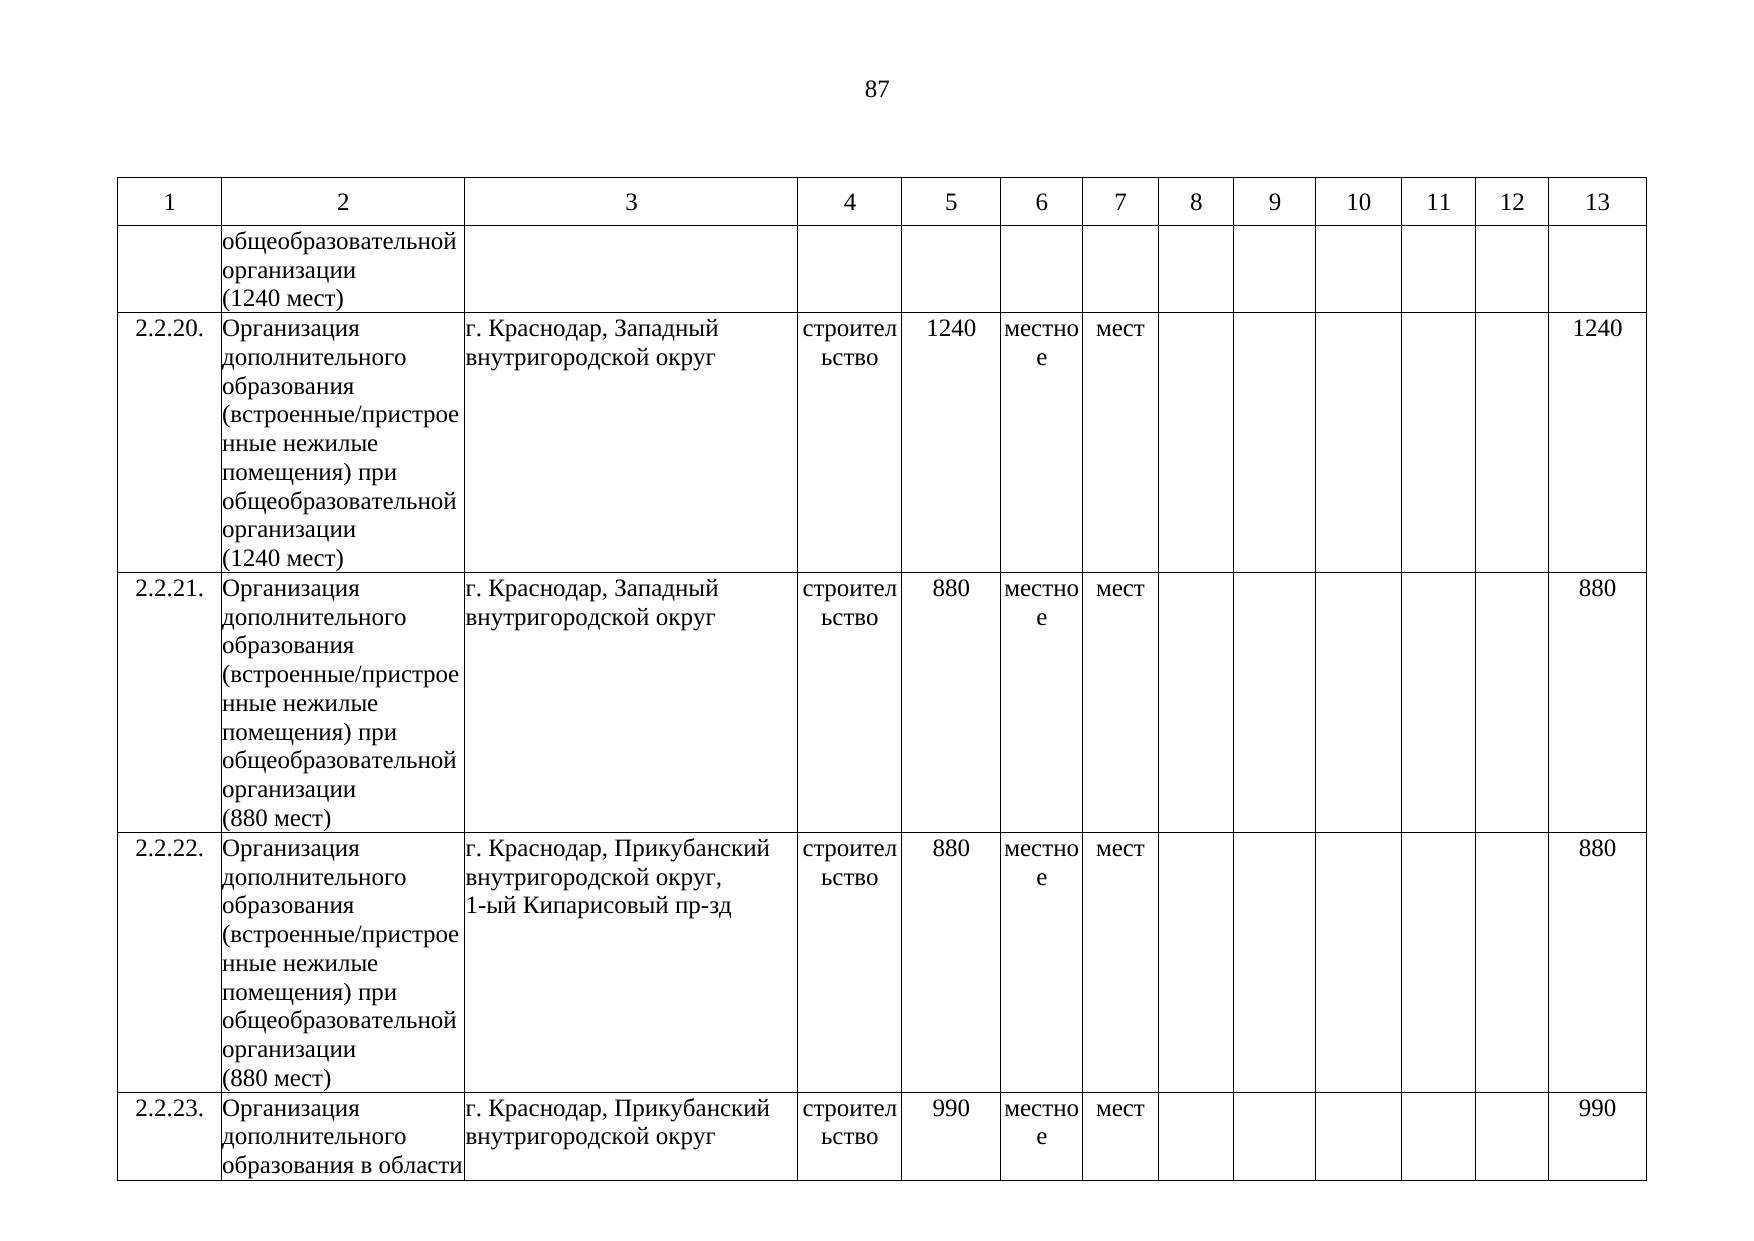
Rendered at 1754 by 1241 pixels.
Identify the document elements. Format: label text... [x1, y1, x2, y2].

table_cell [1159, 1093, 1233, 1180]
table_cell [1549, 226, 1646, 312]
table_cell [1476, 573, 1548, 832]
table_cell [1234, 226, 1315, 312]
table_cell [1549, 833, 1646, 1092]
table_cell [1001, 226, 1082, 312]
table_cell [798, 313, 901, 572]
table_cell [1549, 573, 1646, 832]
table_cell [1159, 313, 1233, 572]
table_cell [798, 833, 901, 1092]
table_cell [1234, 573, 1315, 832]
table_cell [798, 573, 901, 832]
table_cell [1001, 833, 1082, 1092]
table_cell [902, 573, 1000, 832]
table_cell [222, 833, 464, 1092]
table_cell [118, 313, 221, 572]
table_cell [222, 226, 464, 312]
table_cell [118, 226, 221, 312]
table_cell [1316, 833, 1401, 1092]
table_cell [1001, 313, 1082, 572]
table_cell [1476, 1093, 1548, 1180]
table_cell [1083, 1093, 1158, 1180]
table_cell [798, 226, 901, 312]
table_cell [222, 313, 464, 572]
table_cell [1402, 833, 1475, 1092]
table_header 3 [465, 178, 797, 225]
table_header 12 [1476, 178, 1548, 225]
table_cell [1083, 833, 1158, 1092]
table_header 4 [798, 178, 901, 225]
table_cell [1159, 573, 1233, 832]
table_header 7 [1083, 178, 1158, 225]
table_header 1 [118, 178, 221, 225]
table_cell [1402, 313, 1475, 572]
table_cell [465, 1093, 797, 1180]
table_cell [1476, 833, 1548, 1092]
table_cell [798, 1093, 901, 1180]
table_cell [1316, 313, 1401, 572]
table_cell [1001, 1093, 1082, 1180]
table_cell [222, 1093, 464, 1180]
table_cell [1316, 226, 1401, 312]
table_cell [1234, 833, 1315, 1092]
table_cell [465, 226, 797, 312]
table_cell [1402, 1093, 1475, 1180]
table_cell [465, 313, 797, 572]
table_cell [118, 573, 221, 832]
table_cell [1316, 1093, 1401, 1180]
table_header 10 [1316, 178, 1401, 225]
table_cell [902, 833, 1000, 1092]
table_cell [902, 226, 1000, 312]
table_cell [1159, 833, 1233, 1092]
table_header 13 [1549, 178, 1646, 225]
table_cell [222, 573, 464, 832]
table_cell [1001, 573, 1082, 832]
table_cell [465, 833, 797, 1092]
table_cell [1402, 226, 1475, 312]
table_header 8 [1159, 178, 1233, 225]
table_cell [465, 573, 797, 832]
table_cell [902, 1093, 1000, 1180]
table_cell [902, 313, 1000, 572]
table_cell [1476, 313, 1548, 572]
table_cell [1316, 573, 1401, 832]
table_header 5 [902, 178, 1000, 225]
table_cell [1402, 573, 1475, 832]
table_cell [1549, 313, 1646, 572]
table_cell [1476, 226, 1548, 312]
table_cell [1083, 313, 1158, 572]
table_header 11 [1402, 178, 1475, 225]
table_header 6 [1001, 178, 1082, 225]
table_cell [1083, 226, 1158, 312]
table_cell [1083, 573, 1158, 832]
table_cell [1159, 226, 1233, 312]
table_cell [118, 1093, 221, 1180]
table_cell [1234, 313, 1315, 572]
table_header 9 [1234, 178, 1315, 225]
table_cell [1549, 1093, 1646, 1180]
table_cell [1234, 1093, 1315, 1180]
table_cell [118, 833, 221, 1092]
table_header 2 [222, 178, 464, 225]
